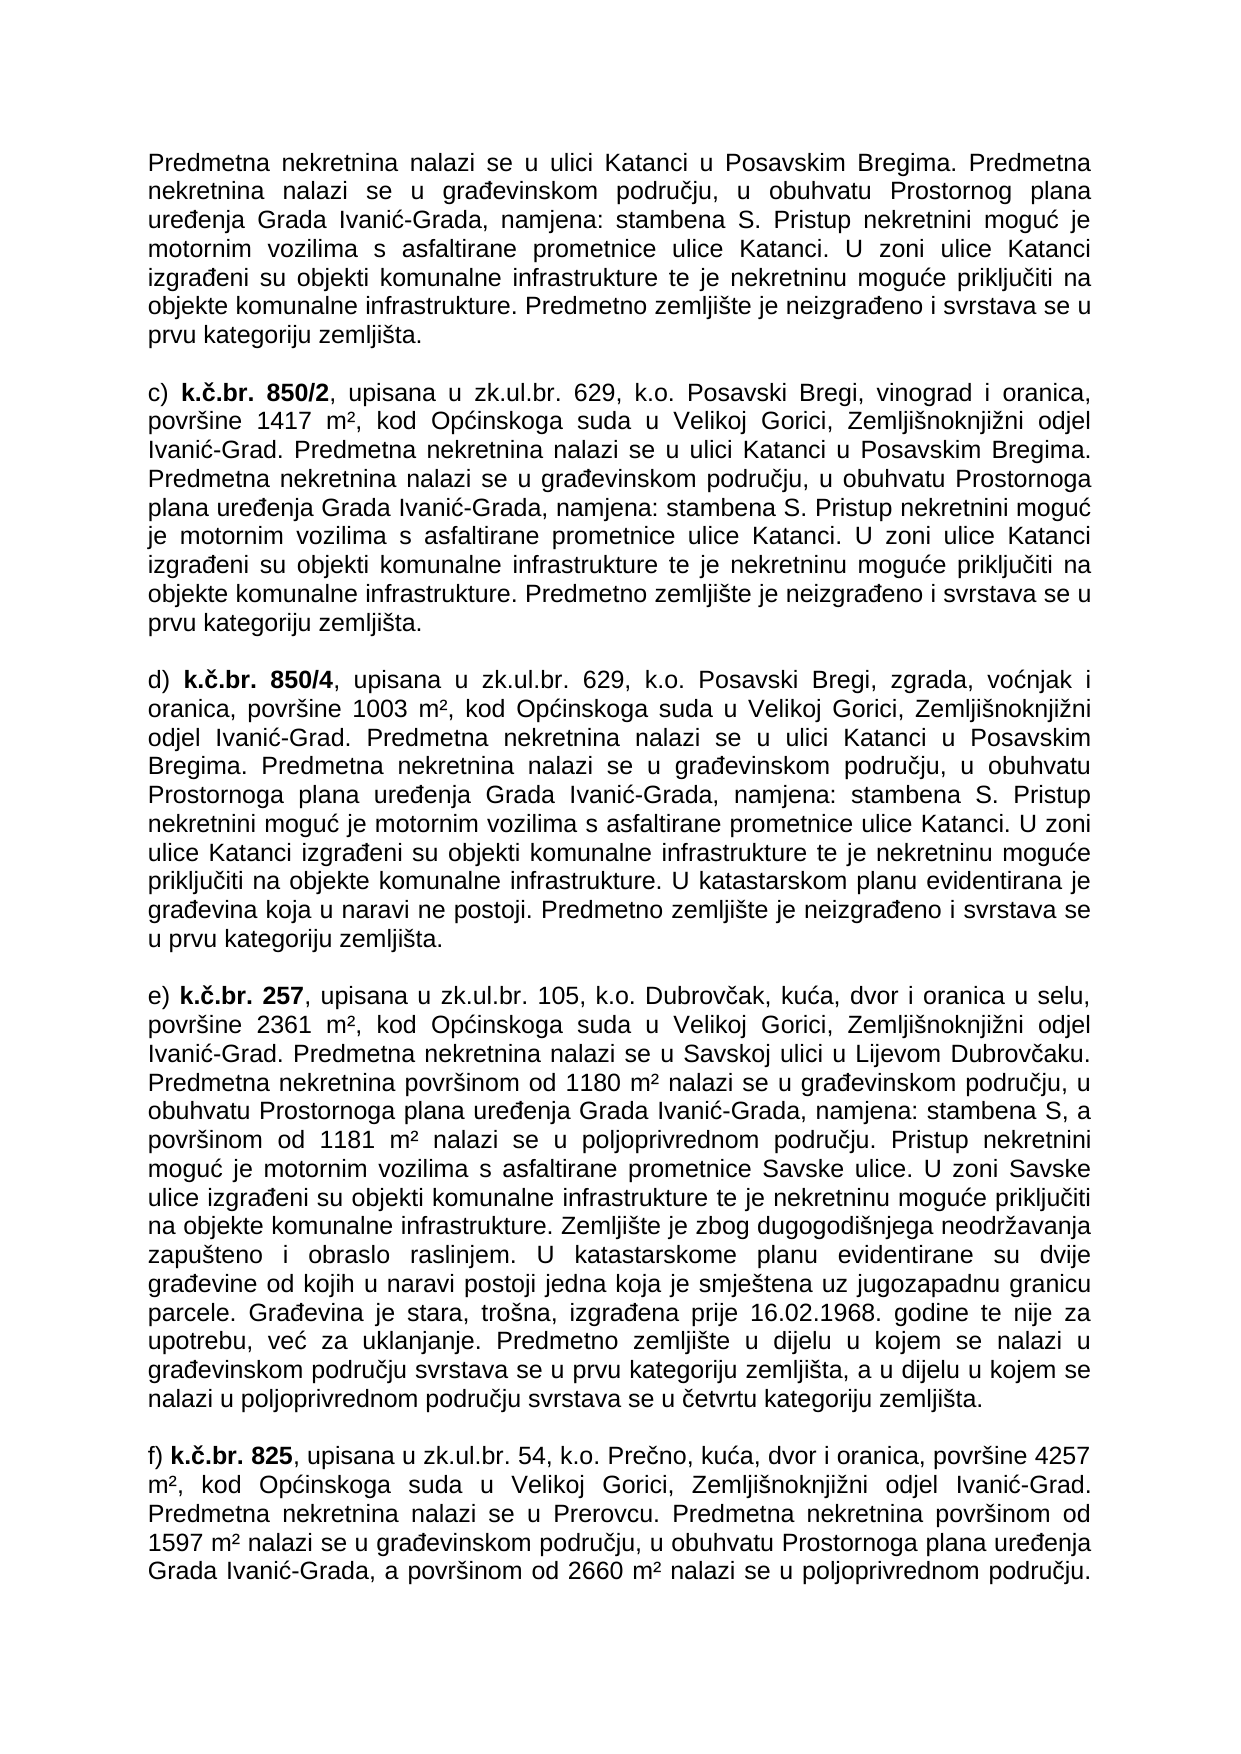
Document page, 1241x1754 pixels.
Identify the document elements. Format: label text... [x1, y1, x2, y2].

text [148, 1441, 1093, 1585]
text d) k.č.br. 850/4, upisana u zk.ul.br. 629, k.o. Posavski Bregi, zgrada, voćnjak i oranica, površine 1003 m², kod Općinskoga suda u Velikoj Gorici, Zemljišnoknjižni odjel Ivanić-Grad. Predmetna nekretnina nalazi se u ulici Katanci u Posavskim Bregima. Predmetna nekretnina nalazi se u građevinskom području, u obuhvatu Prostornoga plana uređenja Grada Ivanić-Grada, namjena: stambena S. Pristup nekretnini moguć je motornim vozilima s asfaltirane prometnice ulice Katanci. U zoni ulice Katanci izgrađeni su objekti komunalne infrastrukture te je nekretninu moguće priključiti na objekte komunalne infrastrukture. U katastarskom planu evidentirana je građevina koja u naravi ne postoji. Predmetno zemljište je neizgrađeno i svrstava se u prvu kategoriju zemljišta. [148, 665, 1093, 953]
text c) k.č.br. 850/2, upisana u zk.ul.br. 629, k.o. Posavski Bregi, vinograd i oranica, površine 1417 m², kod Općinskoga suda u Velikoj Gorici, Zemljišnoknjižni odjel Ivanić-Grad. Predmetna nekretnina nalazi se u ulici Katanci u Posavskim Bregima. Predmetna nekretnina nalazi se u građevinskom području, u obuhvatu Prostornoga plana uređenja Grada Ivanić-Grada, namjena: stambena S. Pristup nekretnini moguć je motornim vozilima s asfaltirane prometnice ulice Katanci. U zoni ulice Katanci izgrađeni su objekti komunalne infrastrukture te je nekretninu moguće priključiti na objekte komunalne infrastrukture. Predmetno zemljište je neizgrađeno i svrstava se u prvu kategoriju zemljišta. [148, 378, 1093, 636]
text e) k.č.br. 257, upisana u zk.ul.br. 105, k.o. Dubrovčak, kuća, dvor i oranica u selu, površine 2361 m², kod Općinskoga suda u Velikoj Gorici, Zemljišnoknjižni odjel Ivanić-Grad. Predmetna nekretnina nalazi se u Savskoj ulici u Lijevom Dubrovčaku. Predmetna nekretnina površinom od 1180 m² nalazi se u građevinskom području, u obuhvatu Prostornoga plana uređenja Grada Ivanić-Grada, namjena: stambena S, a površinom od 1181 m² nalazi se u poljoprivrednom području. Pristup nekretnini moguć je motornim vozilima s asfaltirane prometnice Savske ulice. U zoni Savske ulice izgrađeni su objekti komunalne infrastrukture te je nekretninu moguće priključiti na objekte komunalne infrastrukture. Zemljište je zbog dugogodišnjega neodržavanja zapušteno i obraslo raslinjem. U katastarskome planu evidentirane su dvije građevine od kojih u naravi postoji jedna koja je smještena uz jugozapadnu granicu parcele. Građevina je stara, trošna, izgrađena prije 16.02.1968. godine te nije za upotrebu, već za uklanjanje. Predmetno zemljište u dijelu u kojem se nalazi u građevinskom području svrstava se u prvu kategoriju zemljišta, a u dijelu u kojem se nalazi u poljoprivrednom području svrstava se u četvrtu kategoriju zemljišta. [148, 981, 1093, 1413]
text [148, 148, 1093, 349]
